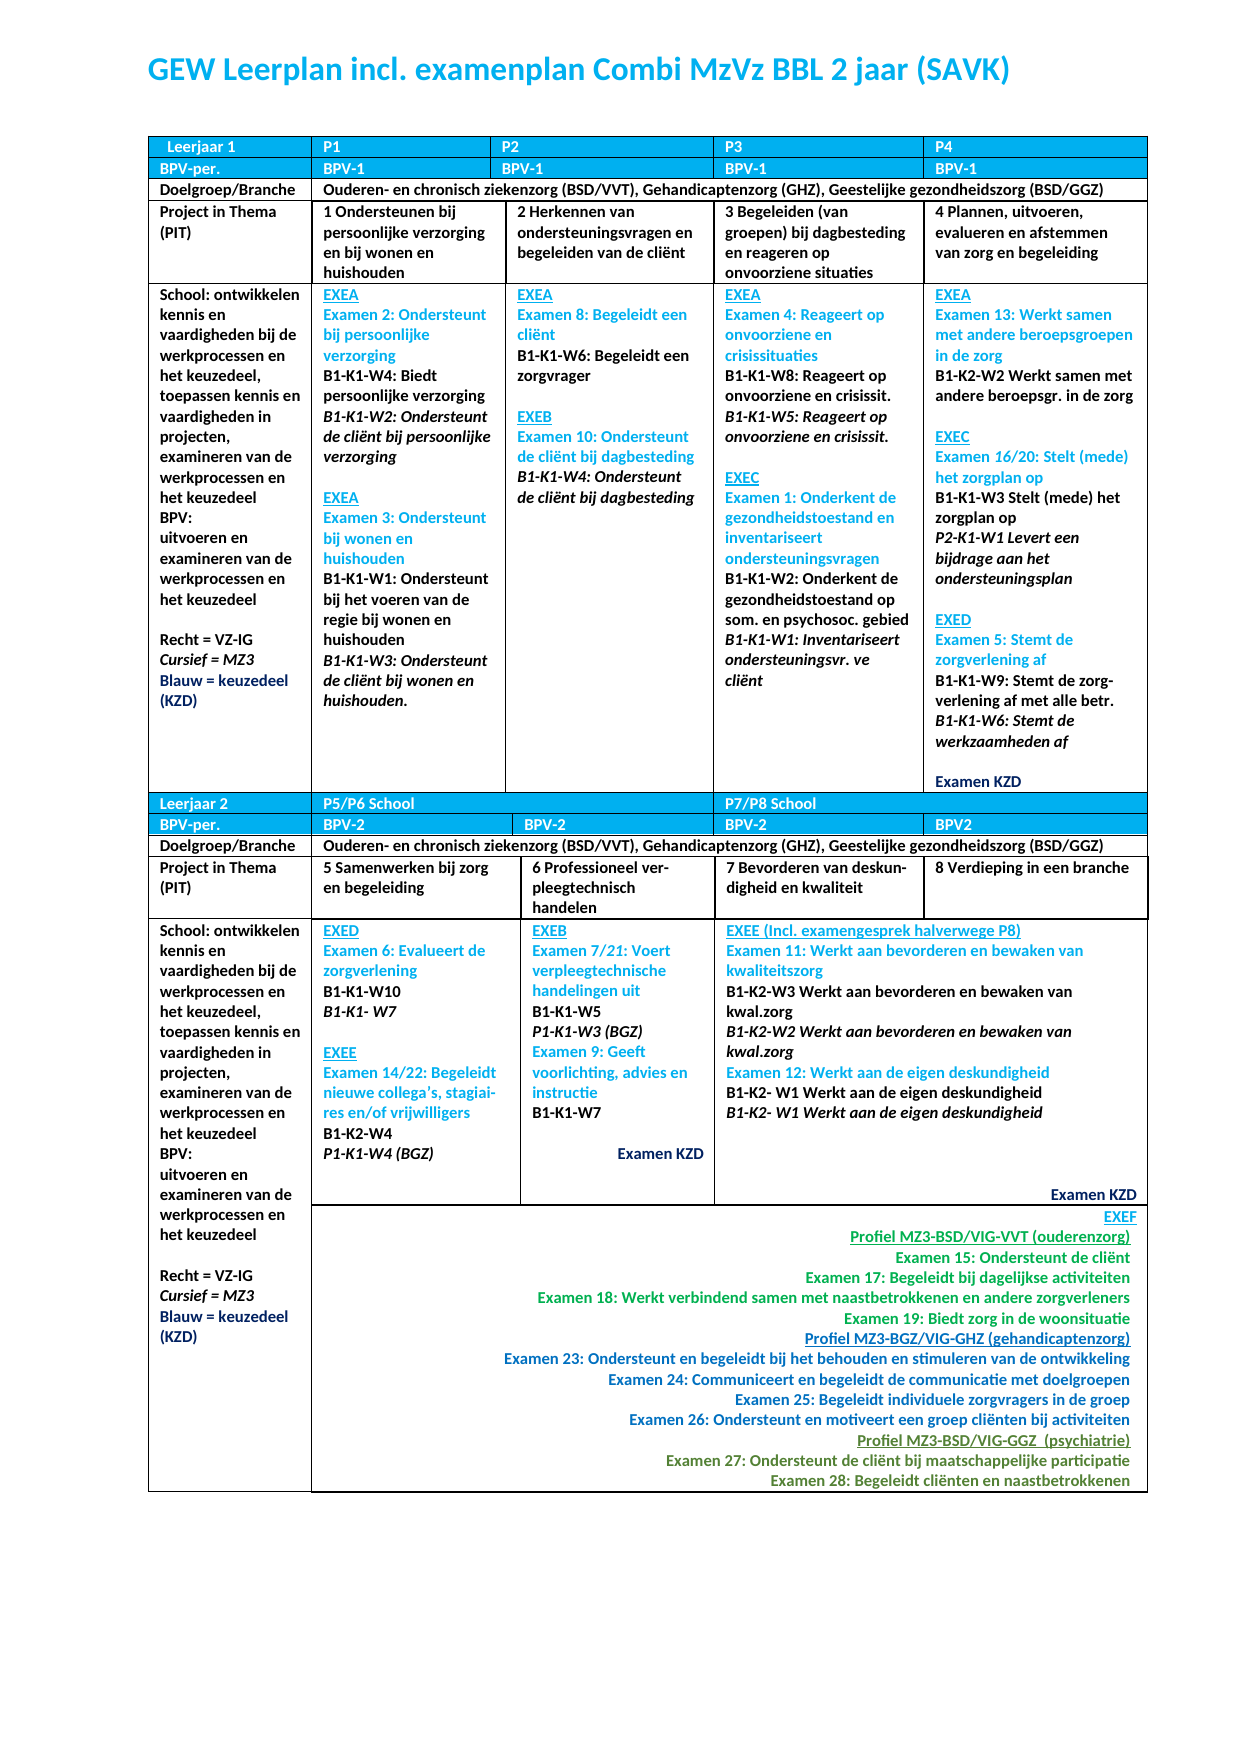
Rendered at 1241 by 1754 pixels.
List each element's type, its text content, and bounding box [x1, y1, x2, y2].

table_cell EXEB Examen 7/21: Voert verpleegtechnische handelingen uit B1-K1-W5 P1-K1-W3 (BGZ) Examen 9: Geeft voorlichting, advies en instructie B1-K1-W7 Examen KZD [521, 920, 714, 1204]
table_header Leerjaar 1 [149, 137, 311, 157]
table_cell BPV-1 [312, 158, 490, 178]
table_cell P5/P6 School [312, 793, 713, 813]
table_cell 8 Verdieping in een branche [925, 857, 1147, 918]
table_cell EXEA Examen 13: Werkt samen met andere beroepsgroepen in de zorg B1-K2-W2 Werkt samen met andere beroepsgr. in de zorg EXEC Examen 16/20: Stelt (mede) het zorgplan op B1-K1-W3 Stelt (mede) het zorgplan op P2-K1-W1 Levert een bijdrage aan het ondersteuningsplan EXED Examen 5: Stemt de zorgverlening af B1-K1-W9: Stemt de zorg-verlening af met alle betr. B1-K1-W6: Stemt de werkzaamheden af Examen KZD [924, 284, 1147, 792]
table_cell BPV-1 [924, 158, 1147, 178]
table_cell BPV-1 [491, 158, 713, 178]
table_cell Ouderen- en chronisch ziekenzorg (BSD/VVT), Gehandicaptenzorg (GHZ), Geestelijke gezondheidszorg (BSD/GGZ) [312, 179, 1147, 200]
table_header P3 [714, 137, 923, 157]
table_cell 1 Ondersteunen bij persoonlijke verzorging en bij wonen en huishouden [313, 202, 505, 283]
table_cell BPV-2 [312, 814, 512, 834]
table_cell EXED Examen 6: Evalueert de zorgverlening B1-K1-W10 B1-K1- W7 EXEE Examen 14/22: Begeleidt nieuwe collega’s, stagiai-res en/of vrijwilligers B1-K2-W4 P1-K1-W4 (BGZ) [312, 920, 520, 1204]
text GEW Leerplan incl. examenplan Combi MzVz BBL 2 jaar (SAVK) [148, 48, 1119, 88]
table_cell Leerjaar 2 [149, 793, 311, 813]
table_cell EXEF Profiel MZ3-BSD/VIG-VVT (ouderenzorg) Examen 15: Ondersteunt de cliënt Examen 17: Begeleidt bij dagelijkse activiteiten Examen 18: Werkt verbindend samen met naastbetrokkenen en andere zorgverleners Examen 19: Biedt zorg in de woonsituatie Profiel MZ3-BGZ/VIG-GHZ (gehandicaptenzorg) Examen 23: Ondersteunt en begeleidt bij het behouden en stimuleren van de ontwikkeling Examen 24: Communiceert en begeleidt de communicatie met doelgroepen Examen 25: Begeleidt individuele zorgvragers in de groep Examen 26: Ondersteunt en motiveert een groep cliënten bij activiteiten Profiel MZ3-BSD/VIG-GGZ (psychiatrie) Examen 27: Ondersteunt de cliënt bij maatschappelijke participatie Examen 28: Begeleidt cliënten en naastbetrokkenen [312, 1206, 1147, 1491]
table_cell BPV-1 [714, 158, 923, 178]
table_cell 7 Bevorderen van deskun-digheid en kwaliteit [716, 857, 923, 918]
table_cell Doelgroep/Branche [149, 836, 311, 856]
table_cell Project in Thema (PIT) [149, 857, 311, 918]
table_cell 6 Professioneel ver-pleegtechnisch handelen [522, 857, 714, 918]
table_cell Ouderen- en chronisch ziekenzorg (BSD/VVT), Gehandicaptenzorg (GHZ), Geestelijke gezondheidszorg (BSD/GGZ) [312, 836, 1147, 856]
table_cell EXEA Examen 2: Ondersteunt bij persoonlijke verzorging B1-K1-W4: Biedt persoonlijke verzorging B1-K1-W2: Ondersteunt de cliënt bij persoonlijke verzorging EXEA Examen 3: Ondersteunt bij wonen en huishouden B1-K1-W1: Ondersteunt bij het voeren van de regie bij wonen en huishouden B1-K1-W3: Ondersteunt de cliënt bij wonen en huishouden. [312, 284, 505, 792]
table_cell 3 Begeleiden (van groepen) bij dagbesteding en reageren op onvoorziene situaties [715, 202, 923, 283]
table_cell BPV-2 [513, 814, 713, 834]
table_cell 5 Samenwerken bij zorg en begeleiding [312, 857, 520, 918]
table_header P2 [491, 137, 713, 157]
table_cell 4 Plannen, uitvoeren, evalueren en afstemmen van zorg en begeleiding [925, 202, 1147, 283]
table_cell School: ontwikkelen kennis en vaardigheden bij de werkprocessen en het keuzedeel, toepassen kennis en vaardigheden in projecten, examineren van de werkprocessen en het keuzedeel BPV: uitvoeren en examineren van de werkprocessen en het keuzedeel Recht = VZ-IG Cursief = MZ3 Blauw = keuzedeel (KZD) [149, 284, 311, 792]
table_header P1 [312, 137, 490, 157]
table_header P4 [924, 137, 1147, 157]
table_cell BPV-per. [149, 158, 311, 178]
table_cell EXEA Examen 4: Reageert op onvoorziene en crisissituaties B1-K1-W8: Reageert op onvoorziene en crisissit. B1-K1-W5: Reageert op onvoorziene en crisissit. EXEC Examen 1: Onderkent de gezondheidstoestand en inventariseert ondersteuningsvragen B1-K1-W2: Onderkent de gezondheidstoestand op som. en psychosoc. gebied B1-K1-W1: Inventariseert ondersteuningsvr. ve cliënt [714, 284, 923, 792]
table_cell EXEA Examen 8: Begeleidt een cliënt B1-K1-W6: Begeleidt een zorgvrager EXEB Examen 10: Ondersteunt de cliënt bij dagbesteding B1-K1-W4: Ondersteunt de cliënt bij dagbesteding [506, 284, 713, 792]
table_cell BPV2 [924, 814, 1147, 834]
table_cell EXEE (Incl. examengesprek halverwege P8) Examen 11: Werkt aan bevorderen en bewaken van kwaliteitszorg B1-K2-W3 Werkt aan bevorderen en bewaken van kwal.zorg B1-K2-W2 Werkt aan bevorderen en bewaken van kwal.zorg Examen 12: Werkt aan de eigen deskundigheid B1-K2- W1 Werkt aan de eigen deskundigheid B1-K2- W1 Werkt aan de eigen deskundigheid Examen KZD [715, 920, 1147, 1204]
table_cell School: ontwikkelen kennis en vaardigheden bij de werkprocessen en het keuzedeel, toepassen kennis en vaardigheden in projecten, examineren van de werkprocessen en het keuzedeel BPV: uitvoeren en examineren van de werkprocessen en het keuzedeel Recht = VZ-IG Cursief = MZ3 Blauw = keuzedeel (KZD) [149, 919, 311, 1491]
table_cell P7/P8 School [714, 793, 1147, 813]
table_cell Project in Thema (PIT) [149, 201, 311, 283]
table_cell Doelgroep/Branche [149, 179, 311, 200]
table_cell BPV-per. [149, 814, 311, 834]
table_cell BPV-2 [714, 814, 923, 834]
table_cell 2 Herkennen van ondersteuningsvragen en begeleiden van de cliënt [507, 202, 713, 283]
